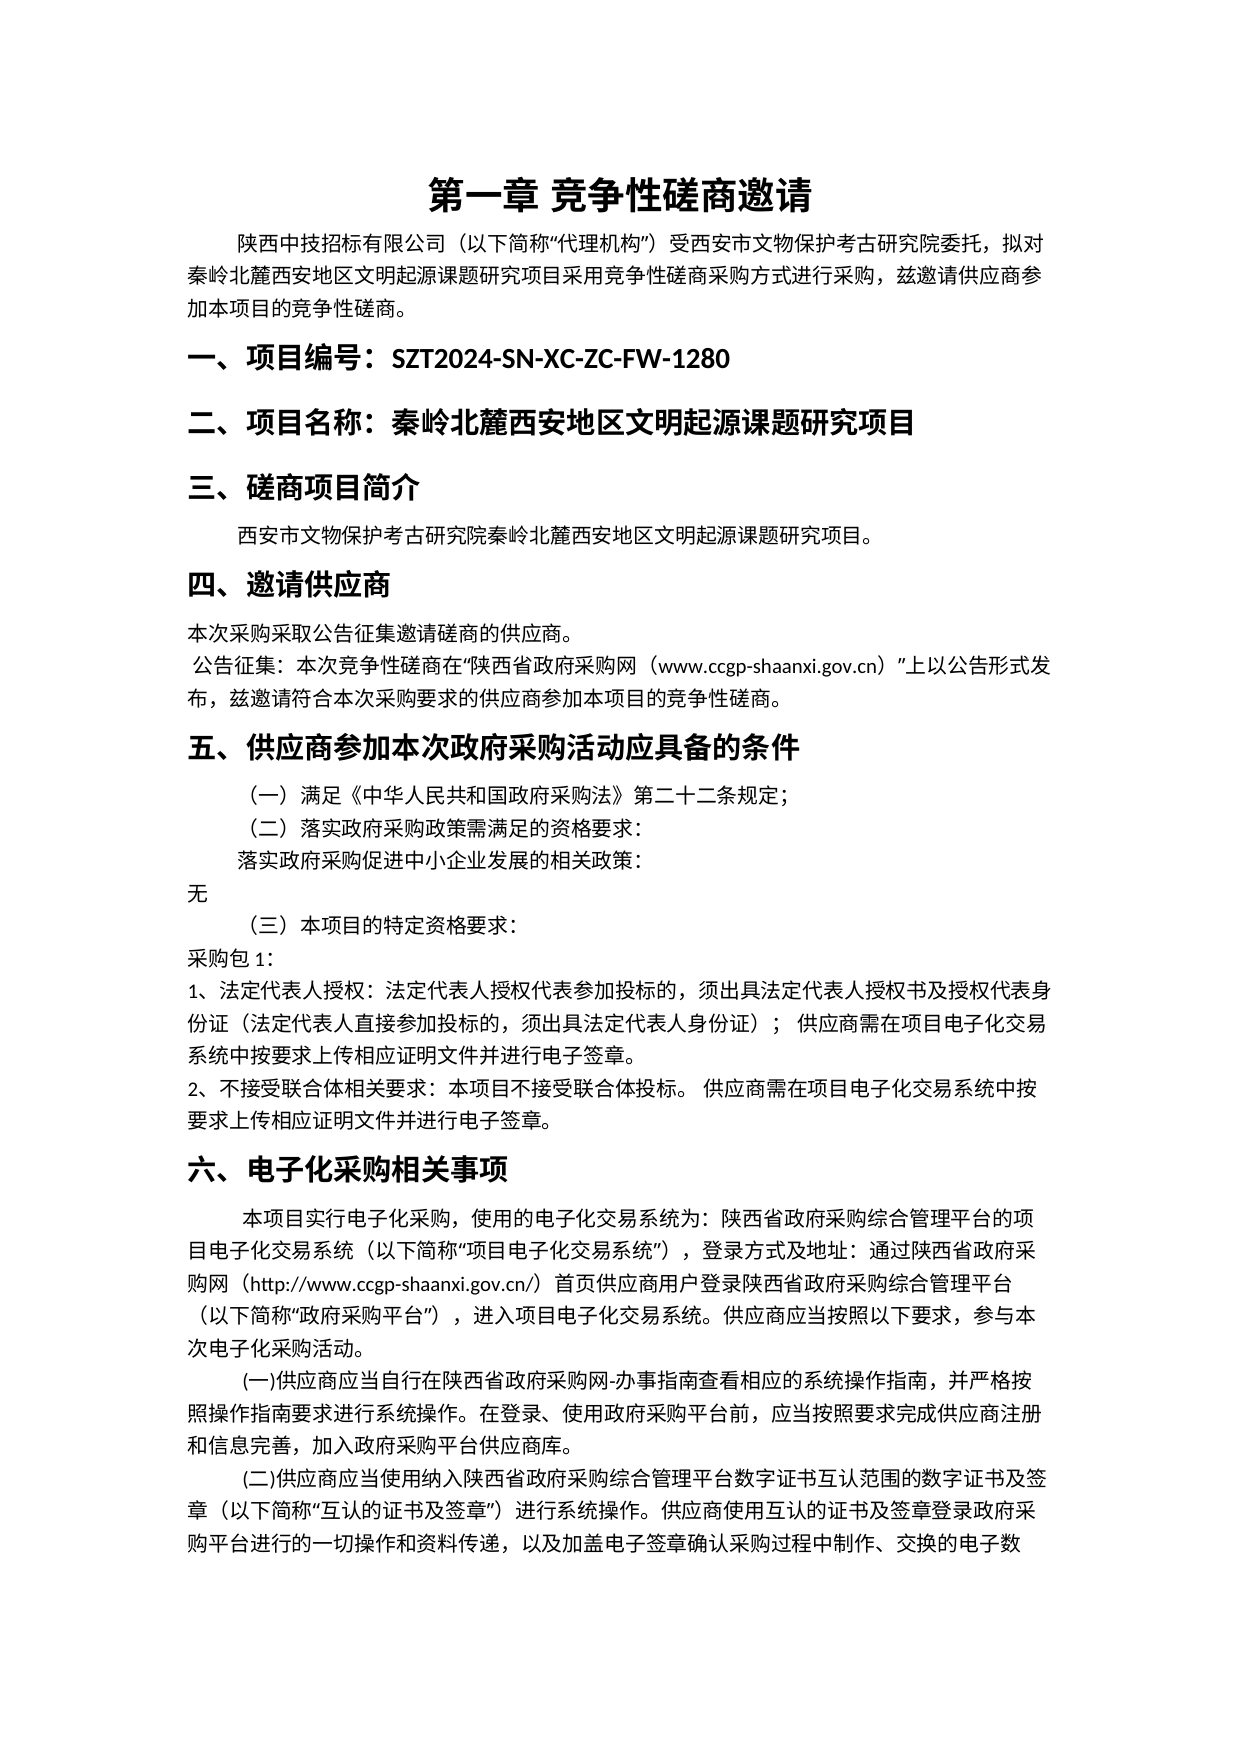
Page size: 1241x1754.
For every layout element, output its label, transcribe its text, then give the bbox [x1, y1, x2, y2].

text 四、邀请供应商 [187, 552, 1053, 617]
text 落实政府采购促进中小企业发展的相关政策： [187, 844, 1053, 877]
text 采购包1： [187, 942, 1053, 974]
text 一、项目编号：SZT2024-SN-XC-ZC-FW-1280 [187, 324, 1053, 389]
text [187, 1462, 1053, 1559]
text 1、法定代表人授权：法定代表人授权代表参加投标的，须出具法定代表人授权书及授权代表身份证（法定代表人直接参加投标的，须出具法定代表人身份证）； 供应商需在项目电子化交易系统中按要求上传相应证明文件并进行电子签章。 [187, 974, 1053, 1072]
text 本项目实行电子化采购，使用的电子化交易系统为：陕西省政府采购综合管理平台的项目电子化交易系统（以下简称“项目电子化交易系统”），登录方式及地址：通过陕西省政府采购网（http://www.ccgp-shaanxi.gov.cn/）首页供应商用户登录陕西省政府采购综合管理平台（以下简称“政府采购平台”），进入项目电子化交易系统。供应商应当按照以下要求，参与本次电子化采购活动。 [187, 1202, 1053, 1364]
text （一）满足《中华人民共和国政府采购法》第二十二条规定； [187, 779, 1053, 812]
text 五、供应商参加本次政府采购活动应具备的条件 [187, 714, 1053, 779]
text (一)供应商应当自行在陕西省政府采购网-办事指南查看相应的系统操作指南，并严格按照操作指南要求进行系统操作。在登录、使用政府采购平台前，应当按照要求完成供应商注册和信息完善，加入政府采购平台供应商库。 [187, 1364, 1053, 1462]
text 三、磋商项目简介 [187, 454, 1053, 519]
text 第一章 竞争性磋商邀请 [187, 162, 1053, 227]
text 公告征集：本次竞争性磋商在“陕西省政府采购网（www.ccgp-shaanxi.gov.cn）”上以公告形式发布，兹邀请符合本次采购要求的供应商参加本项目的竞争性磋商。 [187, 649, 1053, 714]
text 无 [187, 877, 1053, 909]
text （二）落实政府采购政策需满足的资格要求： [187, 812, 1053, 844]
text 陕西中技招标有限公司（以下简称“代理机构”）受西安市文物保护考古研究院委托，拟对秦岭北麓西安地区文明起源课题研究项目采用竞争性磋商采购方式进行采购，兹邀请供应商参加本项目的竞争性磋商。 [187, 227, 1053, 324]
text 2、不接受联合体相关要求：本项目不接受联合体投标。 供应商需在项目电子化交易系统中按要求上传相应证明文件并进行电子签章。 [187, 1072, 1053, 1137]
text 六、电子化采购相关事项 [187, 1137, 1053, 1202]
text 本次采购采取公告征集邀请磋商的供应商。 [187, 617, 1053, 649]
text 西安市文物保护考古研究院秦岭北麓西安地区文明起源课题研究项目。 [187, 519, 1053, 552]
text （三）本项目的特定资格要求： [187, 909, 1053, 942]
text 二、项目名称：秦岭北麓西安地区文明起源课题研究项目 [187, 389, 1053, 454]
